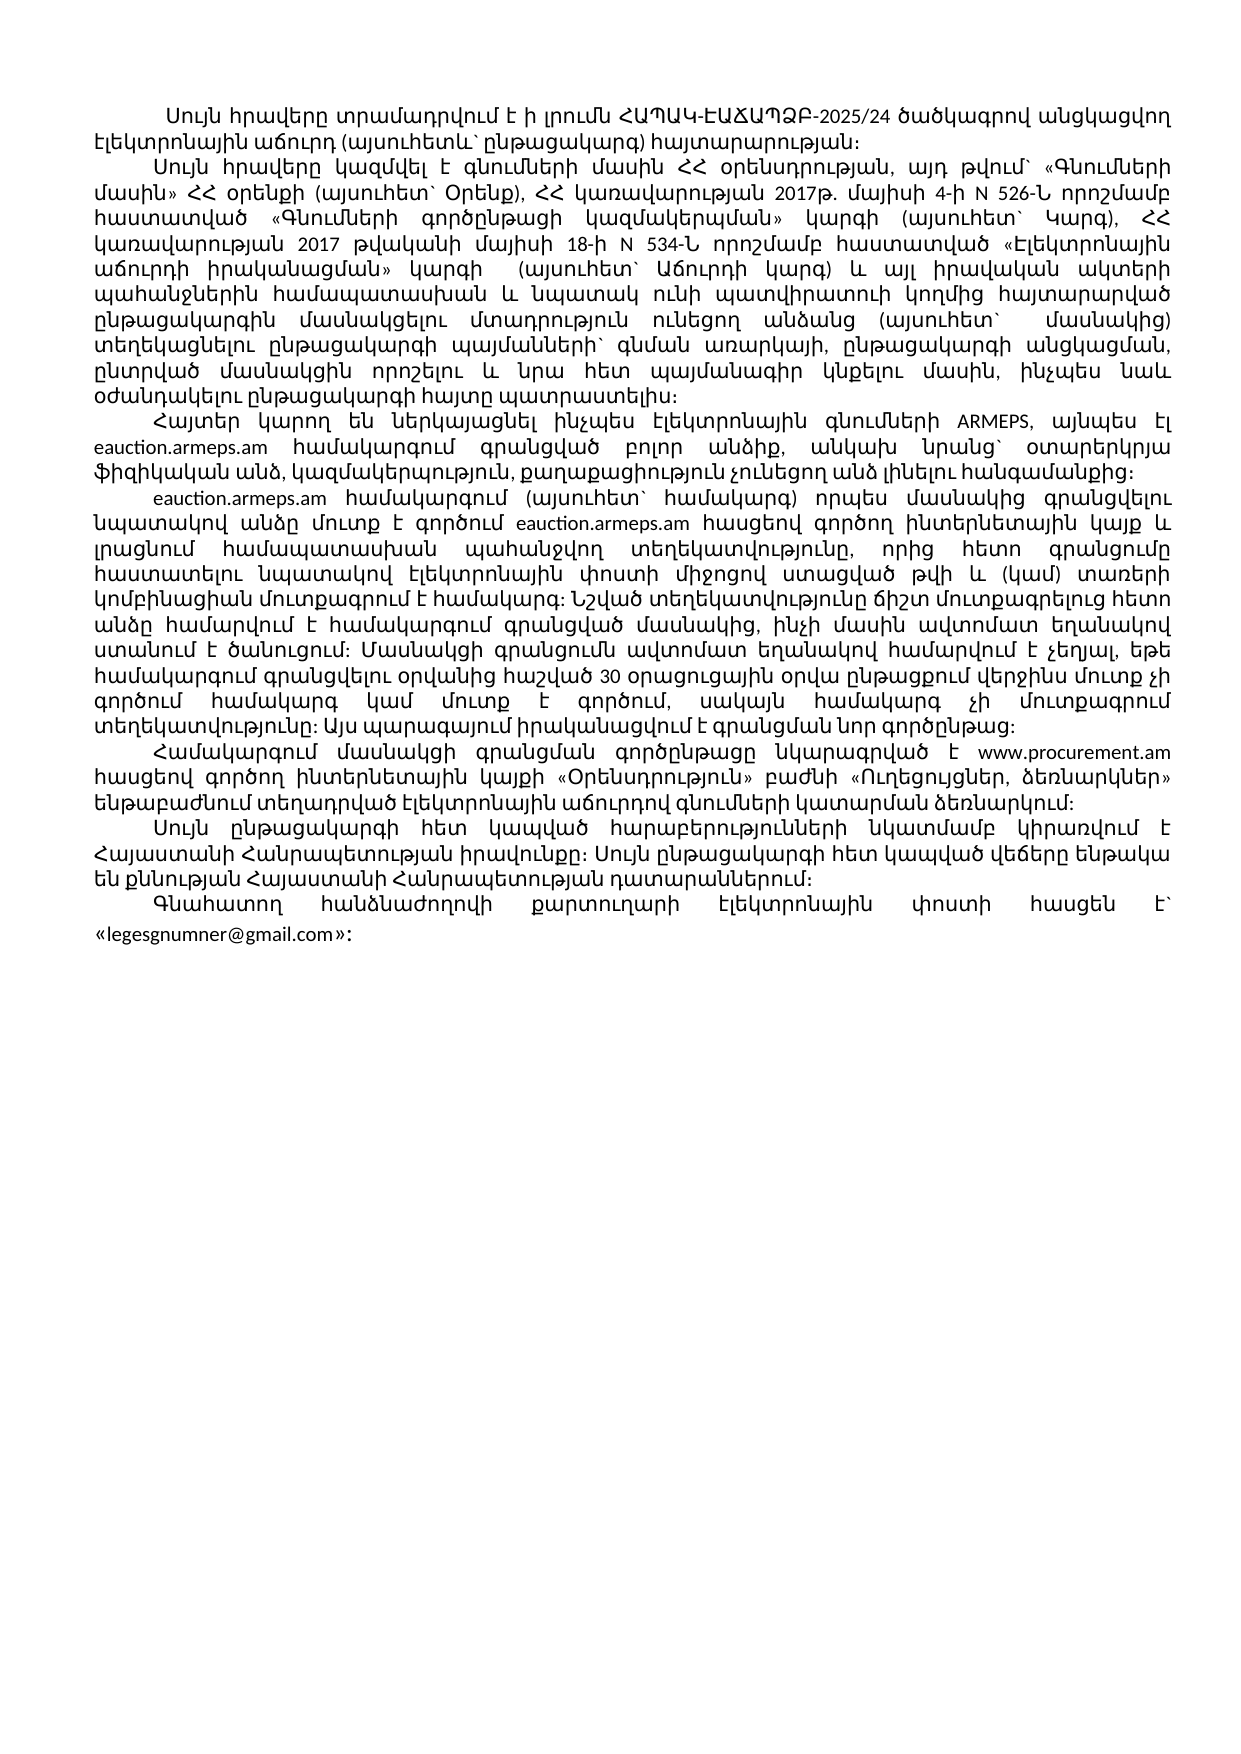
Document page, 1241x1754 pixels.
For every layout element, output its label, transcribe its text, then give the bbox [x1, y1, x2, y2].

text Գնահատող հանձնաժողովի քարտուղարի էլեկտրոնային փոստի հասցեն է` «legesgnumner@gmail.com»: [94, 892, 1171, 948]
text Սույն հրավերը տրամադրվում է ի լրումն ՀԱՊԱԿ-ԷԱՃԱՊՁԲ-2025/24 ծածկագրով անցկացվող էլեկտրոնային աճուրդ (այսուհետև` ընթացակարգ) հայտարարության։ [94, 104, 1171, 154]
text Սույն ընթացակարգի հետ կապված հարաբերությունների նկատմամբ կիրառվում է Հայաստանի Հանրապետության իրավունքը։ Սույն ընթացակարգի հետ կապված վեճերը ենթակա են քննության Հայաստանի Հանրապետության դատարաններում։ [94, 815, 1171, 892]
text Սույն հրավերը կազմվել է գնումների մասին ՀՀ օրենսդրության, այդ թվում` «Գնումների մասին» ՀՀ օրենքի (այսուհետ` Օրենք), ՀՀ կառավարության 2017թ. մայիսի 4-ի N 526-Ն որոշմամբ հաստատված «Գնումների գործընթացի կազմակերպման» կարգի (այսուհետ` Կարգ), ՀՀ կառավարության 2017 թվականի մայիսի 18-ի N 534-Ն որոշմամբ հաստատված «Էլեկտրոնային աճուրդի իրականացման» կարգի (այսուհետ` Աճուրդի կարգ) և այլ իրավական ակտերի պահանջներին համապատասխան և նպատակ ունի պատվիրատուի կողմից հայտարարված ընթացակարգին մասնակցելու մտադրություն ունեցող անձանց (այսուհետ` մասնակից) տեղեկացնելու ընթացակարգի պայմանների` գնման առարկայի, ընթացակարգի անցկացման, ընտրված մասնակցին որոշելու և նրա հետ պայմանագիր կնքելու մասին, ինչպես նաև օժանդակելու ընթացակարգի հայտը պատրաստելիս։ [94, 154, 1171, 409]
text Համակարգում մասնակցի գրանցման գործընթացը նկարագրված է www.procurement.am հասցեով գործող ինտերնետային կայքի «Օրենսդրություն» բաժնի «Ուղեցույցներ, ձեռնարկներ» ենթաբաժնում տեղադրված էլեկտրոնային աճուրդով գնումների կատարման ձեռնարկում: [94, 739, 1171, 815]
text eauction.armeps.am համակարգում (այսուհետ` համակարգ) որպես մասնակից գրանցվելու նպատակով անձը մուտք է գործում eauction.armeps.am հասցեով գործող ինտերնետային կայք և լրացնում համապատասխան պահանջվող տեղեկատվությունը, որից հետո գրանցումը հաստատելու նպատակով էլեկտրոնային փոստի միջոցով ստացված թվի և (կամ) տառերի կոմբինացիան մուտքագրում է համակարգ: Նշված տեղեկատվությունը ճիշտ մուտքագրելուց հետո անձը համարվում է համակարգում գրանցված մասնակից, ինչի մասին ավտոմատ եղանակով ստանում է ծանուցում: Մասնակցի գրանցումն ավտոմատ եղանակով համարվում է չեղյալ, եթե համակարգում գրանցվելու օրվանից հաշված 30 օրացուցային օրվա ընթացքում վերջինս մուտք չի գործում համակարգ կամ մուտք է գործում, սակայն համակարգ չի մուտքագրում տեղեկատվությունը: Այս պարագայում իրականացվում է գրանցման նոր գործընթաց: [94, 485, 1171, 739]
text Հայտեր կարող են ներկայացնել ինչպես էլեկտրոնային գնումների ARMEPS, այնպես էլ eauction.armeps.am համակարգում գրանցված բոլոր անձիք, անկախ նրանց` օտարերկրյա ֆիզիկական անձ, կազմակերպություն, քաղաքացիություն չունեցող անձ լինելու հանգամանքից։ [94, 409, 1171, 485]
